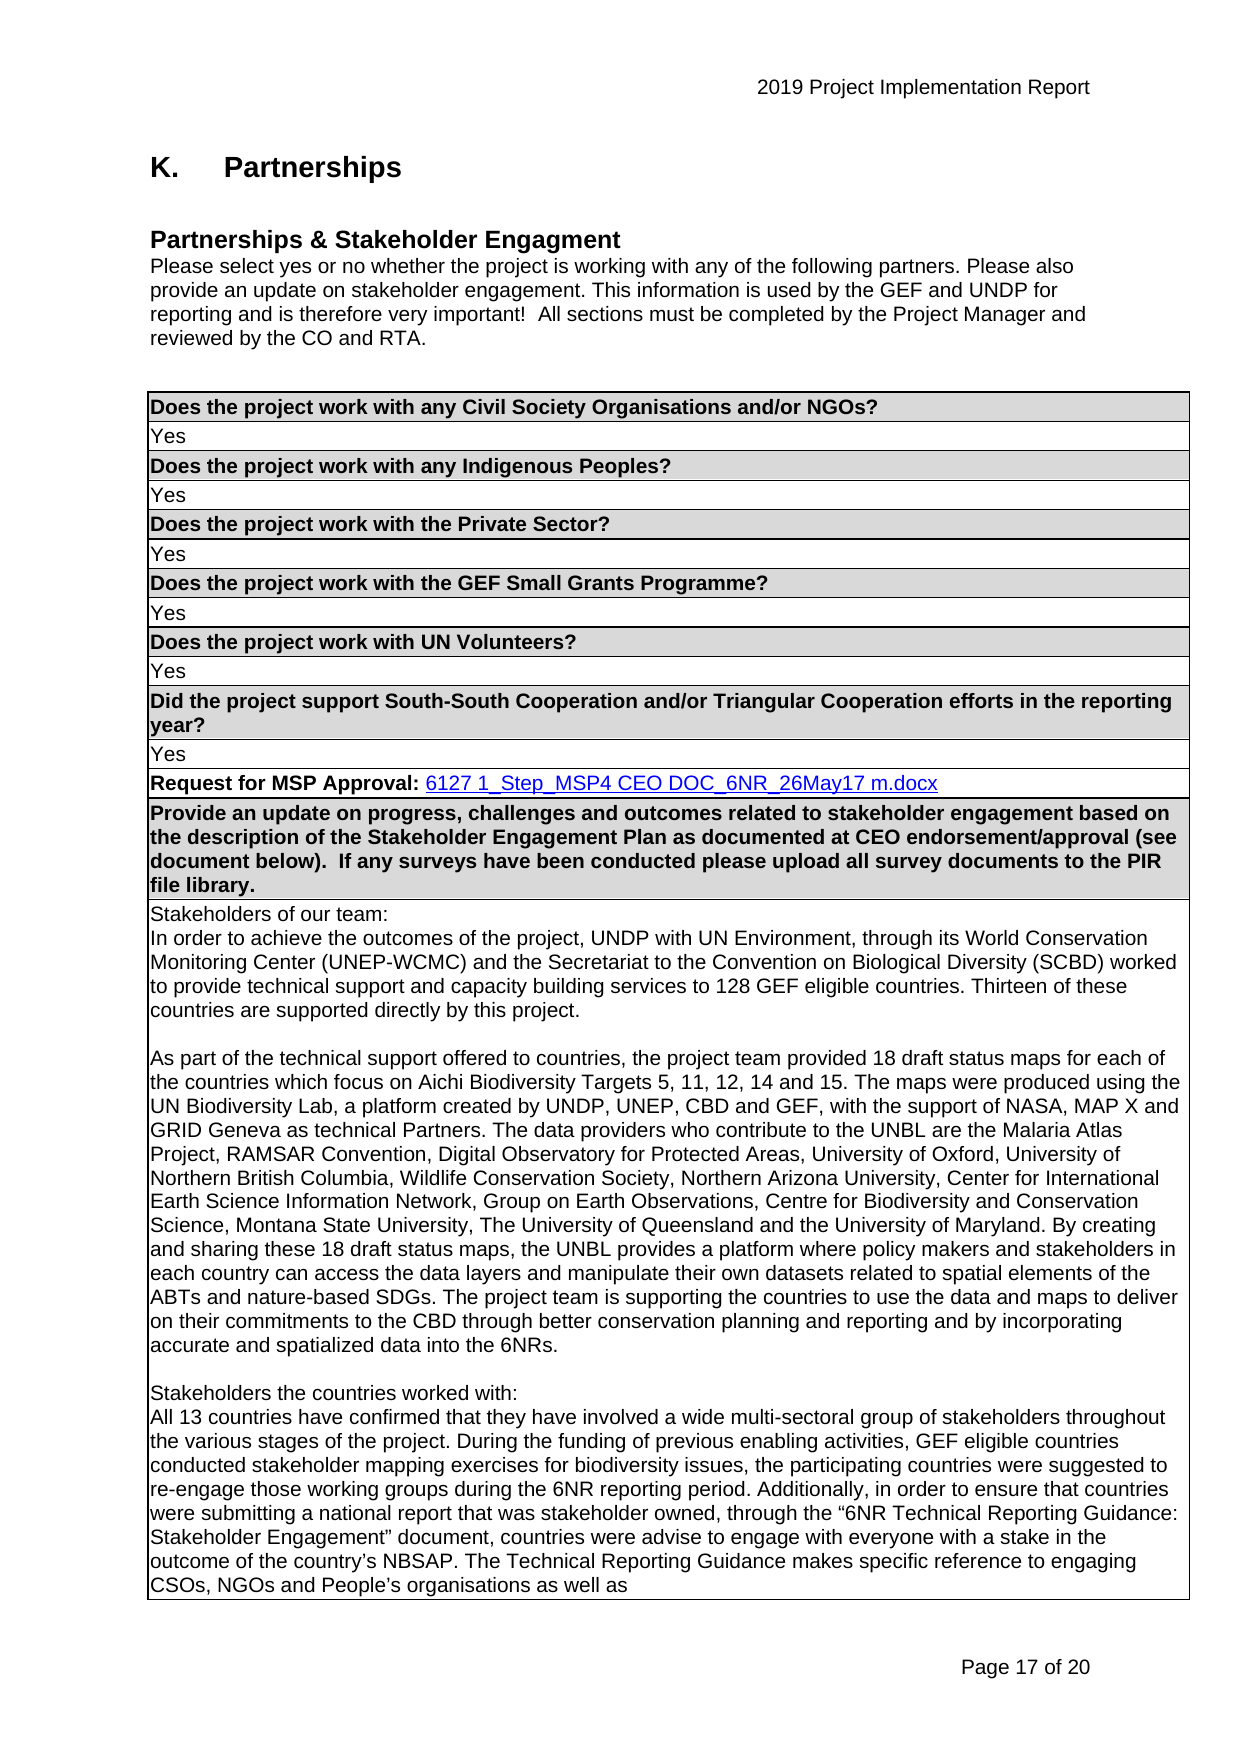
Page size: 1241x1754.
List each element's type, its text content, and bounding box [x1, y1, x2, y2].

table_cell Yes [149, 422, 1189, 450]
table_header Does the project work with any Civil Society Organisations and/or NGOs? [149, 393, 1189, 421]
subtitle Partnerships [150, 150, 1090, 183]
table_cell Yes [149, 657, 1189, 685]
table_cell Yes [149, 481, 1189, 509]
table_header Request for MSP Approval: 6127 1_Step_MSP4 CEO DOC_6NR_26May17 m.docx [149, 769, 1189, 797]
table_cell Yes [149, 740, 1189, 768]
table_header Does the project work with the Private Sector? [149, 510, 1189, 538]
text Partnerships & Stakeholder Engagment [150, 225, 1090, 254]
table_header Does the project work with UN Volunteers? [149, 628, 1189, 656]
text Please select yes or no whether the project is working with any of the following partners. Please also provide an update on stakeholder engagement. This information is used by the GEF and UNDP for reporting and is therefore very important! All sections must be completed by the Project Manager and reviewed by the CO and RTA. [150, 254, 1090, 350]
table_cell Provide an update on progress, challenges and outcomes related to stakeholder engagement based on the description of the Stakeholder Engagement Plan as documented at CEO endorsement/approval (see document below). If any surveys have been conducted please upload all survey documents to the PIR file library. [149, 799, 1189, 898]
table_header Does the project work with the GEF Small Grants Programme? [149, 569, 1189, 597]
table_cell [149, 900, 1189, 1599]
table_cell Yes [149, 598, 1189, 626]
table_header Does the project work with any Indigenous Peoples? [149, 451, 1189, 479]
table_header Did the project support South-South Cooperation and/or Triangular Cooperation efforts in the reporting year? [149, 686, 1189, 738]
table_cell Yes [149, 540, 1189, 568]
